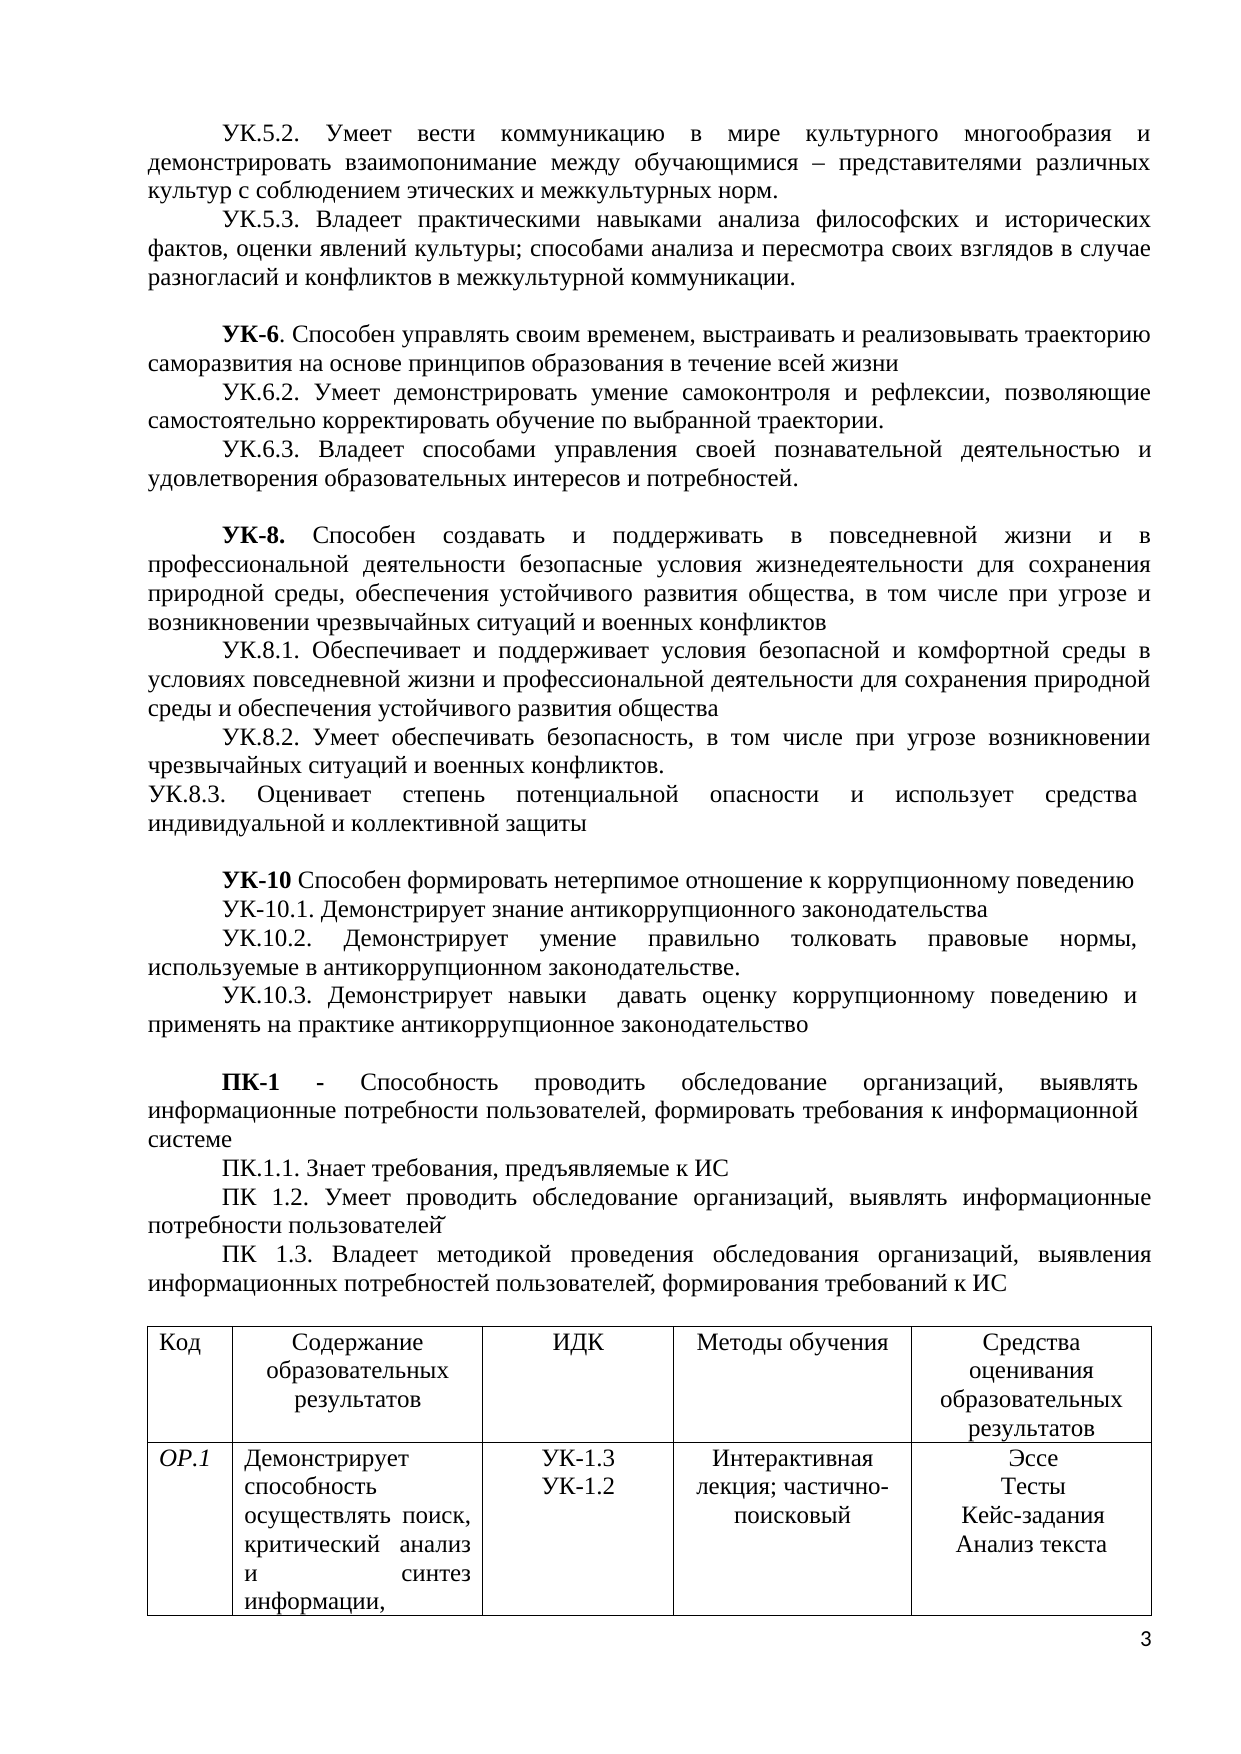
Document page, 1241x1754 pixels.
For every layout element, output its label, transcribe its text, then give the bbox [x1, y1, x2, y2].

text УК.8.1. Обеспечивает и поддерживает условия безопасной и комфортной среды в условиях повседневной жизни и профессиональной деятельности для сохранения природной среды и обеспечения устойчивого развития общества [148, 636, 1152, 722]
text ПК 1.3. Владеет методикой проведения обследования организаций, выявления информационных потребностей пользователей̆, формирования требований к ИС [148, 1239, 1152, 1297]
text УК.6.2. Умеет демонстрировать умение самоконтроля и рефлексии, позволяющие самостоятельно корректировать обучение по выбранной траектории. [148, 377, 1152, 434]
text УК-10 Способен формировать нетерпимое отношение к коррупционному поведению [148, 866, 1138, 894]
table_cell УК-1.3 УК-1.2 [483, 1443, 673, 1615]
text УК.10.3. Демонстрирует навыки давать оценку коррупционному поведению и применять на практике антикоррупционное законодательство [148, 981, 1138, 1038]
text УК-8. Способен создавать и поддерживать в повседневной жизни и в профессиональной деятельности безопасные условия жизнедеятельности для сохранения природной среды, обеспечения устойчивого развития общества, в том числе при угрозе и возникновении чрезвычайных ситуаций и военных конфликтов [148, 521, 1152, 636]
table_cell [912, 1443, 1151, 1615]
text УК.10.2. Демонстрирует умение правильно толковать правовые нормы, используемые в антикоррупционном законодательстве. [148, 923, 1138, 981]
text УК-6. Способен управлять своим временем, выстраивать и реализовывать траекторию саморазвития на основе принципов образования в течение всей жизни [148, 319, 1152, 377]
table_header Код [148, 1327, 232, 1442]
text УК.8.2. Умеет обеспечивать безопасность, в том числе при угрозе возникновении чрезвычайных ситуаций и военных конфликтов. [148, 722, 1152, 779]
text УК.5.3. Владеет практическими навыками анализа философских и исторических фактов, оценки явлений культуры; способами анализа и пересмотра своих взглядов в случае разногласий и конфликтов в межкультурной коммуникации. [148, 204, 1152, 291]
table_header Содержание образовательных результатов [233, 1327, 482, 1442]
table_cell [233, 1443, 482, 1615]
table_header Методы обучения [674, 1327, 911, 1442]
text УК.5.2. Умеет вести коммуникацию в мире культурного многообразия и демонстрировать взаимопонимание между обучающимися – представителями различных культур с соблюдением этических и межкультурных норм. [148, 118, 1152, 204]
table_header Средства оценивания образовательных результатов [912, 1327, 1151, 1442]
text УК-10.1. Демонстрирует знание антикоррупционного законодательства [148, 894, 1138, 923]
text ПК 1.2. Умеет проводить обследование организаций, выявлять информационные потребности пользователей̆ [148, 1182, 1152, 1239]
text УК.6.3. Владеет способами управления своей познавательной деятельностью и удовлетворения образовательных интересов и потребностей. [148, 434, 1152, 492]
text ПК.1.1. Знает требования, предъявляемые к ИС [148, 1153, 1152, 1182]
text УК.8.3. Оценивает степень потенциальной опасности и использует средства индивидуальной и коллективной защиты [148, 779, 1138, 837]
table_header ИДК [483, 1327, 673, 1442]
text ПК-1 - Способность проводить обследование организаций, выявлять информационные потребности пользователей, формировать требования к информационной системе [148, 1067, 1138, 1153]
table_cell ОР.1 [148, 1443, 232, 1615]
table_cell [674, 1443, 911, 1615]
